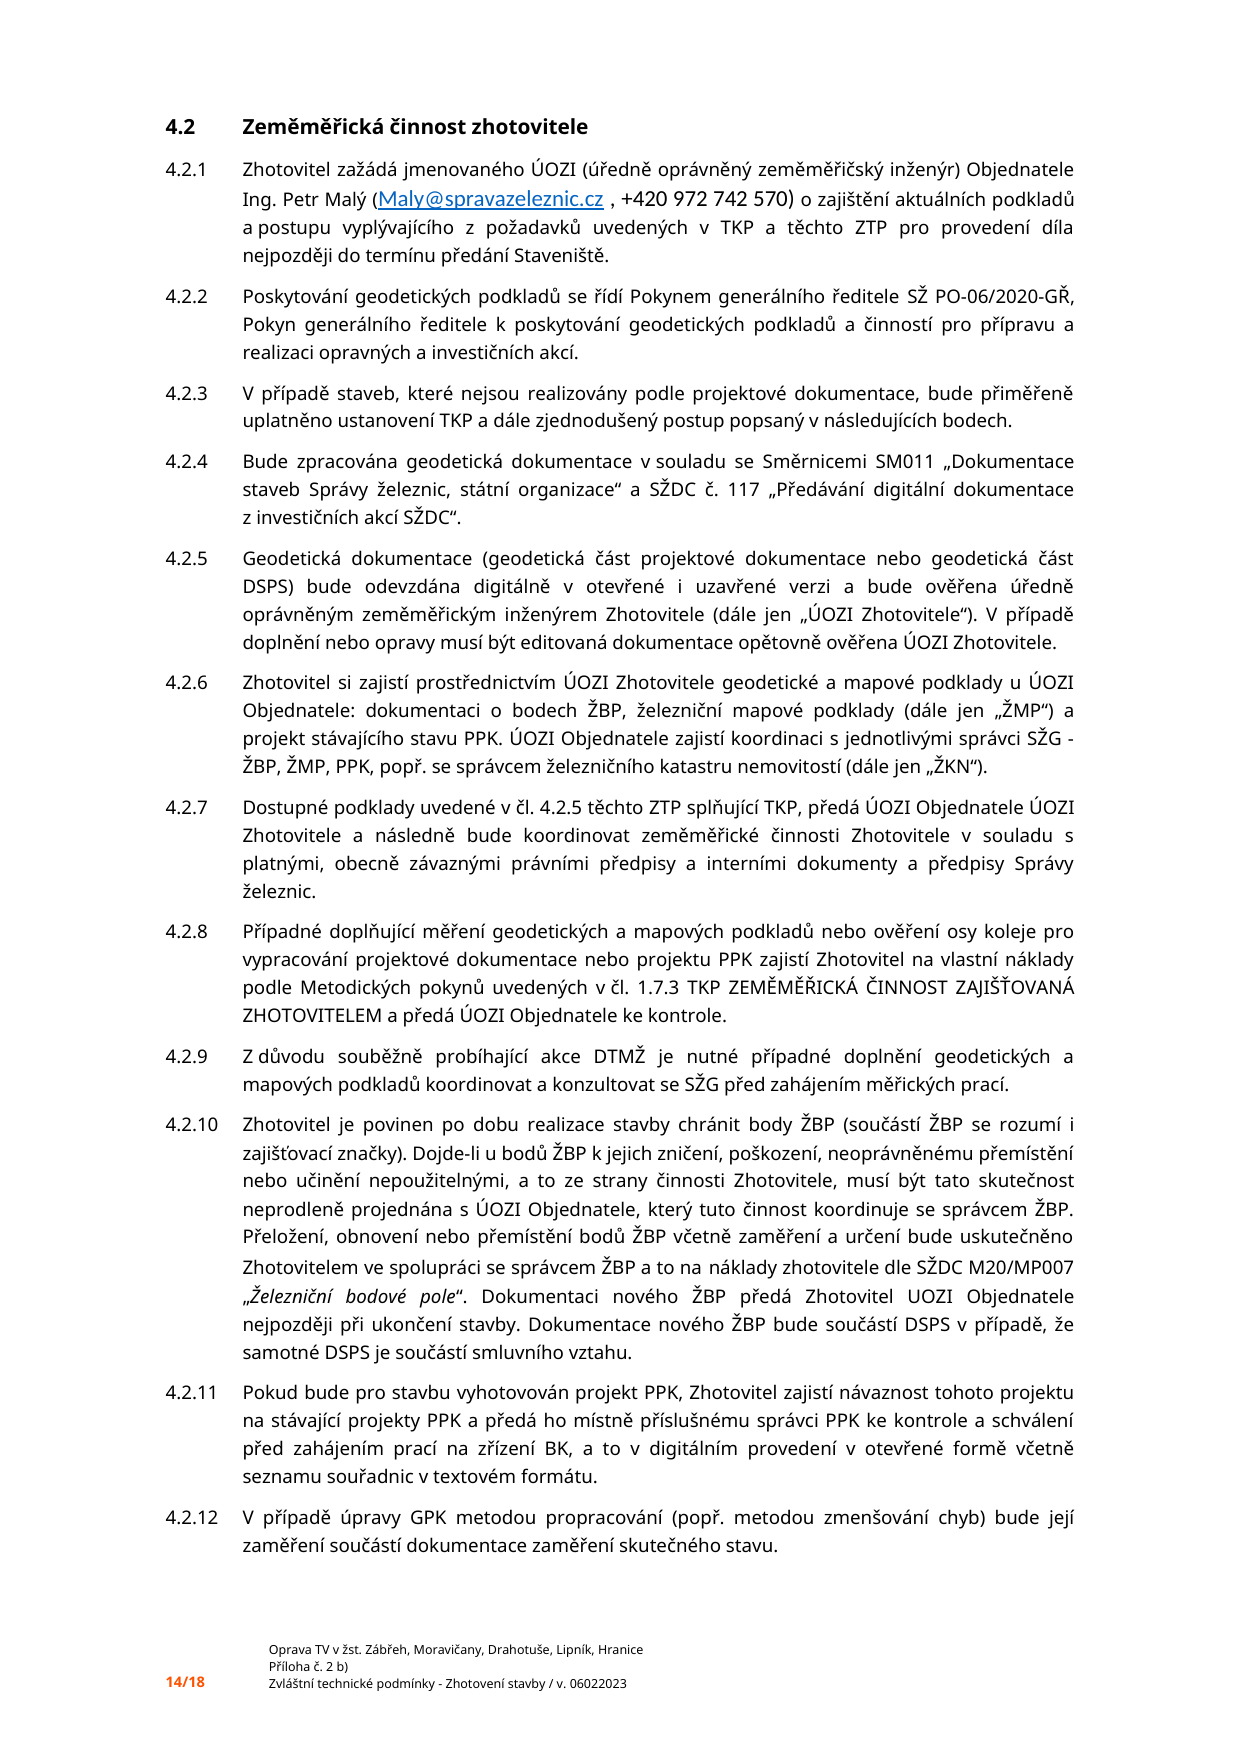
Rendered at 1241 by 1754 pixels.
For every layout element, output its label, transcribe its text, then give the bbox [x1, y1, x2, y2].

text Geodetická dokumentace (geodetická část projektové dokumentace nebo geodetická část DSPS) bude odevzdána digitálně v otevřené i uzavřené verzi a bude ověřena úředně oprávněným zeměměřickým inženýrem Zhotovitele (dále jen „ÚOZI Zhotovitele“). V případě doplnění nebo opravy musí být editovaná dokumentace opětovně ověřena ÚOZI Zhotovitele. [165, 545, 1075, 654]
text Zeměměřická činnost zhotovitele [165, 112, 1075, 141]
text Dostupné podklady uvedené v čl. 4.2.5 těchto ZTP splňující TKP, předá ÚOZI Objednatele ÚOZI Zhotovitele a následně bude koordinovat zeměměřické činnosti Zhotovitele v souladu s platnými, obecně závaznými právními předpisy a interními dokumenty a předpisy Správy železnic. [165, 794, 1075, 904]
text Poskytování geodetických podkladů se řídí Pokynem generálního ředitele SŽ PO-06/2020-GŘ, Pokyn generálního ředitele k poskytování geodetických podkladů a činností pro přípravu a realizaci opravných a investičních akcí. [165, 283, 1075, 365]
text Pokud bude pro stavbu vyhotovován projekt PPK, Zhotovitel zajistí návaznost tohoto projektu na stávající projekty PPK a předá ho místně příslušnému správci PPK ke kontrole a schválení před zahájením prací na zřízení BK, a to v digitálním provedení v otevřené formě včetně seznamu souřadnic v textovém formátu. [165, 1380, 1075, 1489]
text Zhotovitel zažádá jmenovaného ÚOZI (úředně oprávněný zeměměřičský inženýr) Objednatele Ing. Petr Malý (Maly@spravazeleznic.cz , +420 972 742 570) o zajištění aktuálních podkladů a postupu vyplývajícího z požadavků uvedených v TKP a těchto ZTP pro provedení díla nejpozději do termínu předání Staveniště. [165, 156, 1075, 268]
text Z důvodu souběžně probíhající akce DTMŽ je nutné případné doplnění geodetických a mapových podkladů koordinovat a konzultovat se SŽG před zahájením měřických prací. [165, 1043, 1075, 1097]
text V případě úpravy GPK metodou propracování (popř. metodou zmenšování chyb) bude její zaměření součástí dokumentace zaměření skutečného stavu. [165, 1504, 1075, 1558]
text Bude zpracována geodetická dokumentace v souladu se Směrnicemi SM011 „Dokumentace staveb Správy železnic, státní organizace“ a SŽDC č. 117 „Předávání digitální dokumentace z investičních akcí SŽDC“. [165, 448, 1075, 530]
text Zhotovitel si zajistí prostřednictvím ÚOZI Zhotovitele geodetické a mapové podklady u ÚOZI Objednatele: dokumentaci o bodech ŽBP, železniční mapové podklady (dále jen „ŽMP“) a projekt stávajícího stavu PPK. ÚOZI Objednatele zajistí koordinaci s jednotlivými správci SŽG - ŽBP, ŽMP, PPK, popř. se správcem železničního katastru nemovitostí (dále jen „ŽKN“). [165, 669, 1075, 779]
text Případné doplňující měření geodetických a mapových podkladů nebo ověření osy koleje pro vypracování projektové dokumentace nebo projektu PPK zajistí Zhotovitel na vlastní náklady podle Metodických pokynů uvedených v čl. 1.7.3 TKP ZEMĚMĚŘICKÁ ČINNOST ZAJIŠŤOVANÁ ZHOTOVITELEM a předá ÚOZI Objednatele ke kontrole. [165, 919, 1075, 1028]
text Zhotovitel je povinen po dobu realizace stavby chránit body ŽBP (součástí ŽBP se rozumí i zajišťovací značky). Dojde-li u bodů ŽBP k jejich zničení, poškození, neoprávněnému přemístění nebo učinění nepoužitelnými, a to ze strany činnosti Zhotovitele, musí být tato skutečnost neprodleně projednána s ÚOZI Objednatele, který tuto činnost koordinuje se správcem ŽBP. Přeložení, obnovení nebo přemístění bodů ŽBP včetně zaměření a určení bude uskutečněno Zhotovitelem ve spolupráci se správcem ŽBP a to na náklady zhotovitele dle SŽDC M20/MP007 „Železniční bodové pole“. Dokumentaci nového ŽBP předá Zhotovitel UOZI Objednatele nejpozději při ukončení stavby. Dokumentace nového ŽBP bude součástí DSPS v případě, že samotné DSPS je součástí smluvního vztahu. [165, 1112, 1075, 1365]
text V případě staveb, které nejsou realizovány podle projektové dokumentace, bude přiměřeně uplatněno ustanovení TKP a dále zjednodušený postup popsaný v následujících bodech. [165, 380, 1075, 433]
